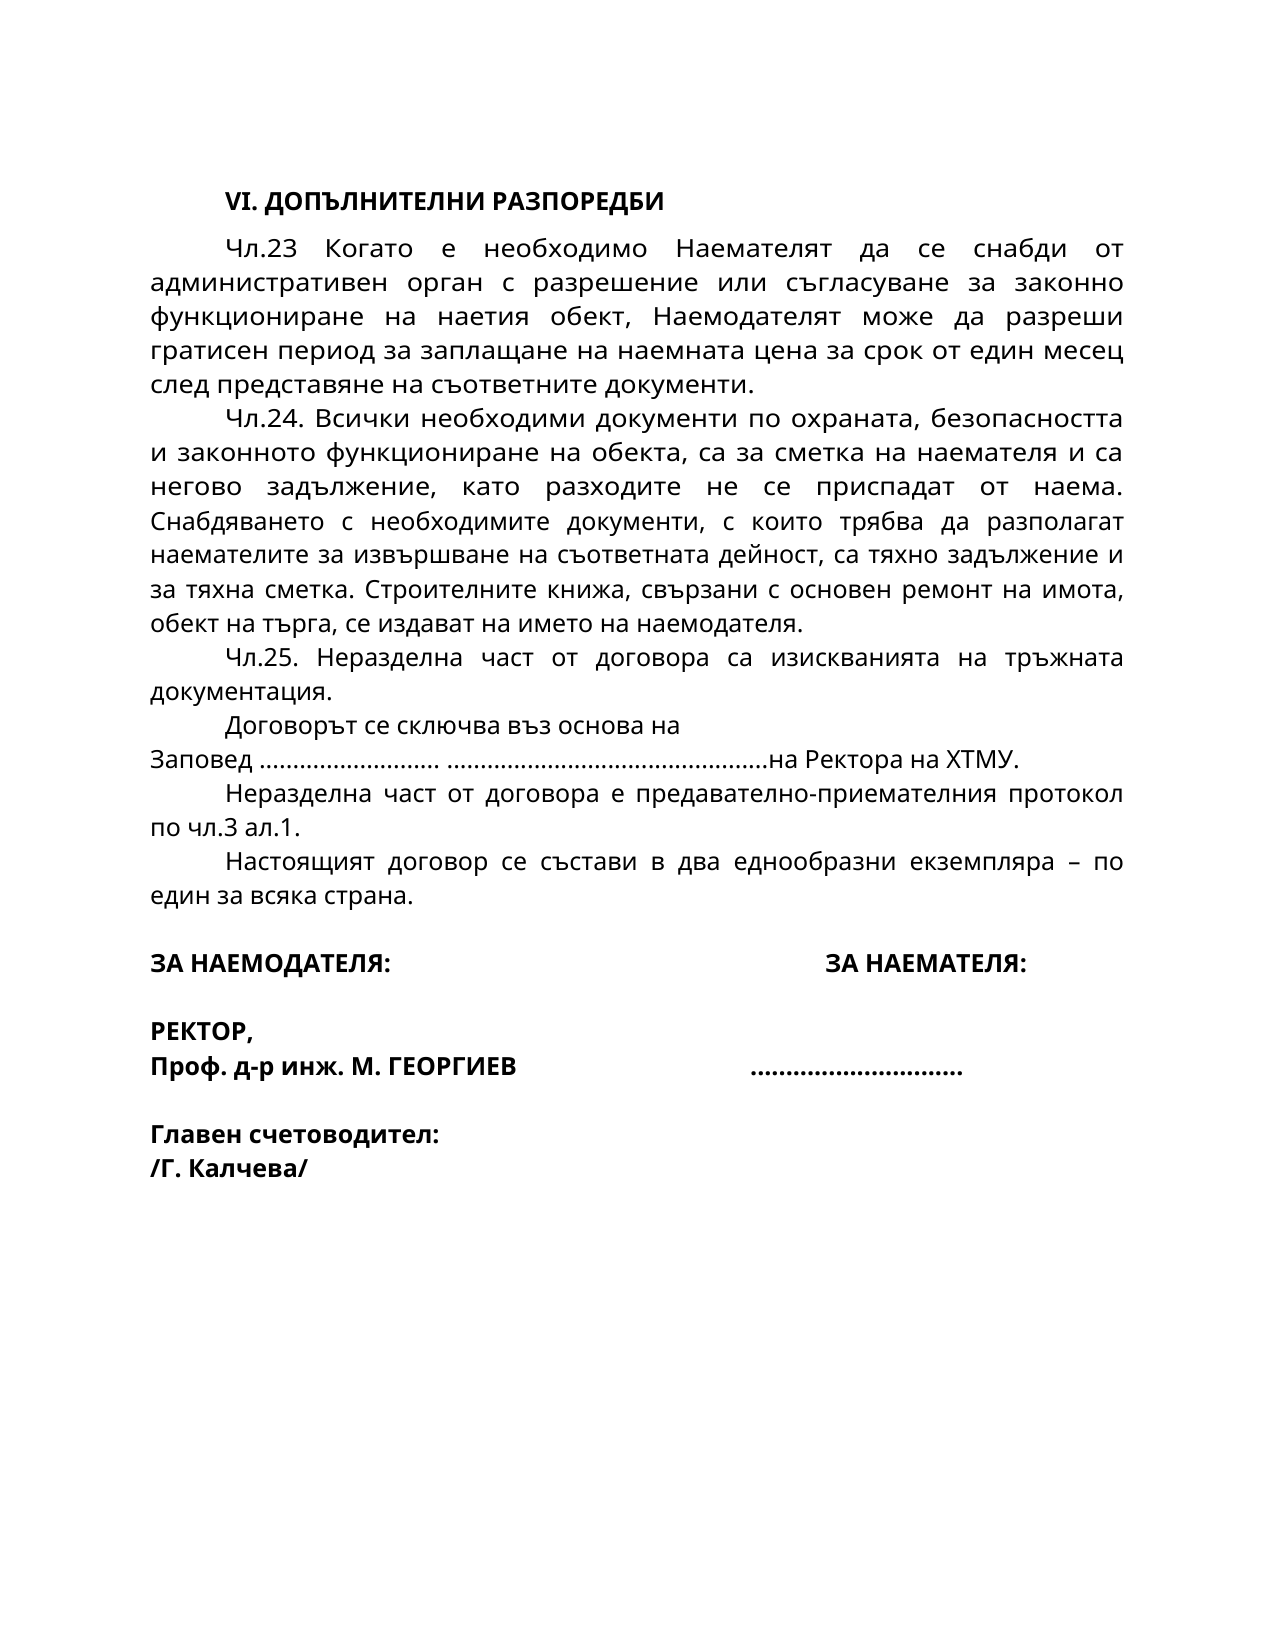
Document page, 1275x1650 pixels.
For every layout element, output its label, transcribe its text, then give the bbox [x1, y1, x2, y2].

text Чл.23 Когато е необходимо Наемателят да се снабди от административен орган с разрешение или съгласуване за законно функциониране на наетия обект, Наемодателят може да разреши гратисен период за заплащане на наемната цена за срок от един месец след представяне на съответните документи. Чл.24. Всички необходими документи по охраната, безопасността и законното функциониране на обекта, са за сметка на наемателя и са негово задължение, като разходите не се приспадат от наема. Снабдяването с необходимите документи, с които трябва да разполагат наемателите за извършване на съответната дейност, са тяхно задължение и за тяхна сметка. Строителните книжа, свързани с основен ремонт на имота, обект на търга, се издават на името на наемодателя. [150, 231, 1125, 639]
text ЗА НАЕМОДАТЕЛЯ: ЗА НАЕМАТЕЛЯ: [150, 946, 1125, 980]
text РЕКТОР, [150, 1014, 1125, 1048]
text /Г. Калчева/ [150, 1150, 1125, 1184]
text Главен счетоводител: [150, 1116, 1125, 1150]
text Неразделна част от договора е предавателно-приемателния протокол по чл.3 ал.1. [150, 776, 1125, 844]
text Договорът се сключва въз основа на Заповед ........................... ................................................на Ректора на ХТМУ. [150, 707, 1125, 776]
text VІ. ДОПЪЛНИТЕЛНИ РАЗПОРЕДБИ [150, 184, 1125, 218]
text Настоящият договор се състави в два еднообразни екземпляра – по един за всяка страна. [150, 844, 1125, 912]
text Проф. д-р инж. М. ГЕОРГИЕВ .............................. [150, 1048, 1125, 1082]
text Чл.25. Неразделна част от договора са изискванията на тръжната документация. [150, 639, 1125, 707]
